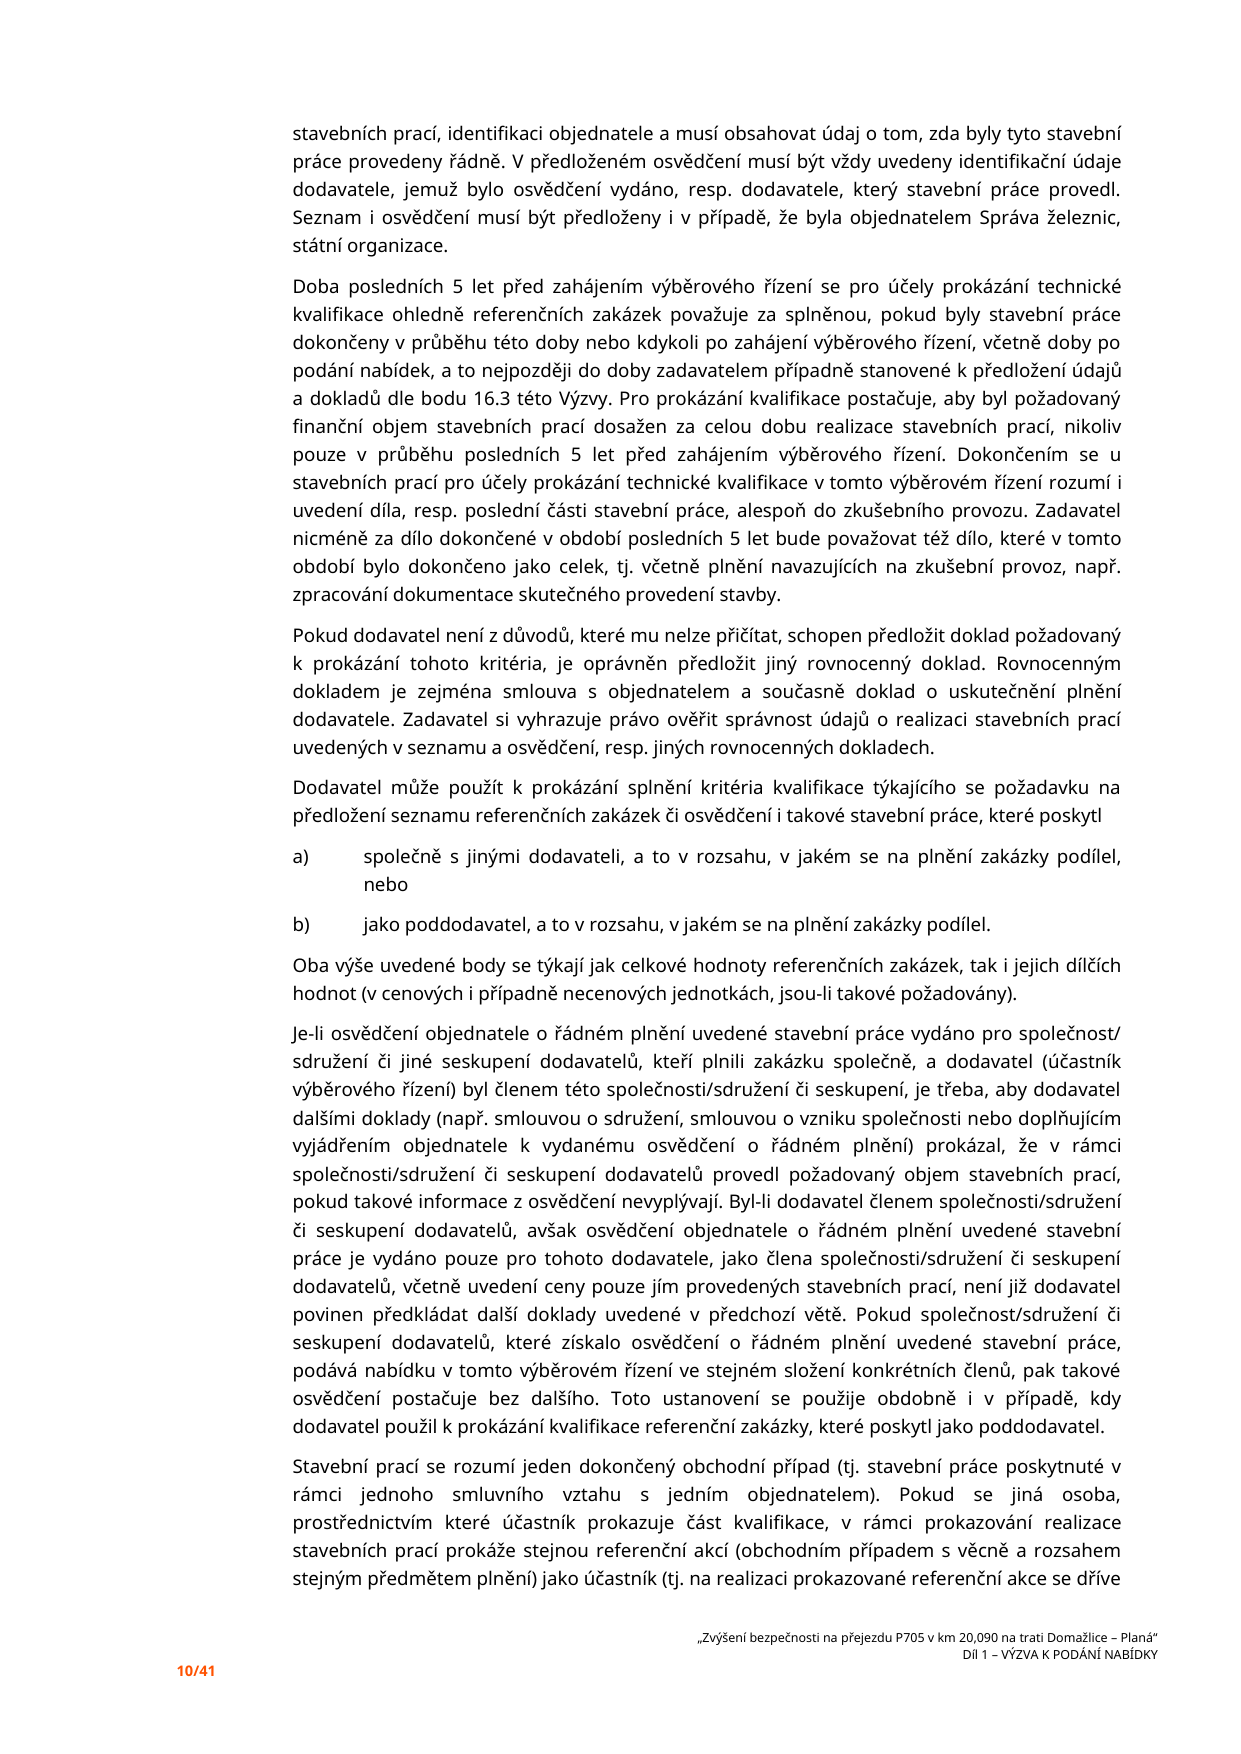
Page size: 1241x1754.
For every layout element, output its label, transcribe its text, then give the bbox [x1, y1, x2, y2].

text b) jako poddodavatel, a to v rozsahu, v jakém se na plnění zakázky podílel. [292, 912, 1122, 937]
text Oba výše uvedené body se týkají jak celkové hodnoty referenčních zakázek, tak i jejich dílčích hodnot (v cenových i případně necenových jednotkách, jsou-li takové požadovány). [292, 952, 1122, 1006]
text Doba posledních 5 let před zahájením výběrového řízení se pro účely prokázání technické kvalifikace ohledně referenčních zakázek považuje za splněnou, pokud byly stavební práce dokončeny v průběhu této doby nebo kdykoli po zahájení výběrového řízení, včetně doby po podání nabídek, a to nejpozději do doby zadavatelem případně stanovené k předložení údajů a dokladů dle bodu 16.3 této Výzvy. Pro prokázání kvalifikace postačuje, aby byl požadovaný finanční objem stavebních prací dosažen za celou dobu realizace stavebních prací, nikoliv pouze v průběhu posledních 5 let před zahájením výběrového řízení. Dokončením se u stavebních prací pro účely prokázání technické kvalifikace v tomto výběrovém řízení rozumí i uvedení díla, resp. poslední části stavební práce, alespoň do zkušebního provozu. Zadavatel nicméně za dílo dokončené v období posledních 5 let bude považovat též dílo, které v tomto období bylo dokončeno jako celek, tj. včetně plnění navazujících na zkušební provoz, např. zpracování dokumentace skutečného provedení stavby. [292, 273, 1122, 607]
text Je-li osvědčení objednatele o řádném plnění uvedené stavební práce vydáno pro společnost/ sdružení či jiné seskupení dodavatelů, kteří plnili zakázku společně, a dodavatel (účastník výběrového řízení) byl členem této společnosti/sdružení či seskupení, je třeba, aby dodavatel dalšími doklady (např. smlouvou o sdružení, smlouvou o vzniku společnosti nebo doplňujícím vyjádřením objednatele k vydanému osvědčení o řádném plnění) prokázal, že v rámci společnosti/sdružení či seskupení dodavatelů provedl požadovaný objem stavebních prací, pokud takové informace z osvědčení nevyplývají. Byl-li dodavatel členem společnosti/sdružení či seskupení dodavatelů, avšak osvědčení objednatele o řádném plnění uvedené stavební práce je vydáno pouze pro tohoto dodavatele, jako člena společnosti/sdružení či seskupení dodavatelů, včetně uvedení ceny pouze jím provedených stavebních prací, není již dodavatel povinen předkládat další doklady uvedené v předchozí větě. Pokud společnost/sdružení či seskupení dodavatelů, které získalo osvědčení o řádném plnění uvedené stavební práce, podává nabídku v tomto výběrovém řízení ve stejném složení konkrétních členů, pak takové osvědčení postačuje bez dalšího. Toto ustanovení se použije obdobně i v případě, kdy dodavatel použil k prokázání kvalifikace referenční zakázky, které poskytl jako poddodavatel. [292, 1021, 1122, 1438]
text Pokud dodavatel není z důvodů, které mu nelze přičítat, schopen předložit doklad požadovaný k prokázání tohoto kritéria, je oprávněn předložit jiný rovnocenný doklad. Rovnocenným dokladem je zejména smlouva s objednatelem a současně doklad o uskutečnění plnění dodavatele. Zadavatel si vyhrazuje právo ověřit správnost údajů o realizaci stavebních prací uvedených v seznamu a osvědčení, resp. jiných rovnocenných dokladech. [292, 622, 1122, 759]
text a) společně s jinými dodavateli, a to v rozsahu, v jakém se na plnění zakázky podílel, nebo [292, 843, 1122, 897]
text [292, 1453, 1122, 1591]
text Dodavatel může použít k prokázání splnění kritéria kvalifikace týkajícího se požadavku na předložení seznamu referenčních zakázek či osvědčení i takové stavební práce, které poskytl [292, 774, 1122, 828]
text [292, 121, 1122, 258]
